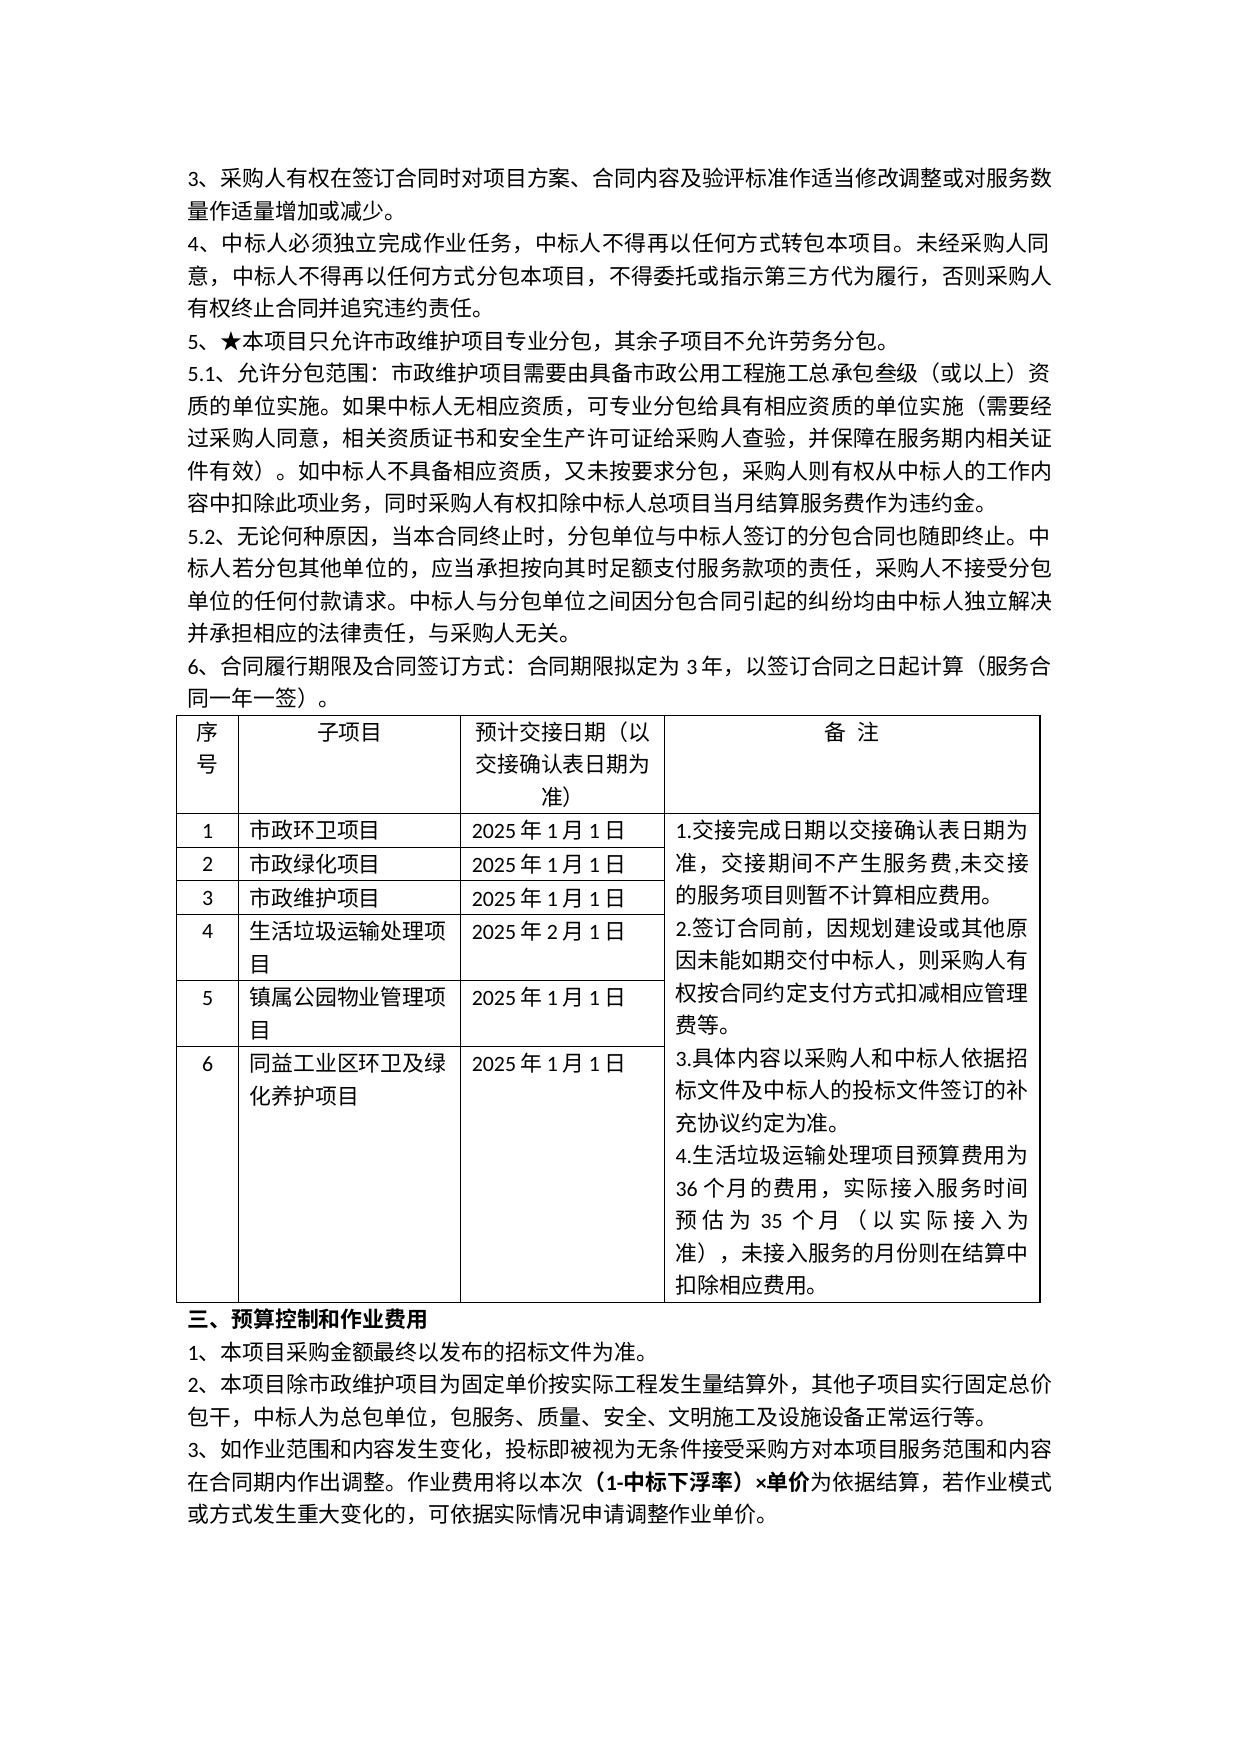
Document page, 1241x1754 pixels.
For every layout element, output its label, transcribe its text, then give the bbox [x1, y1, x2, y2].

text 6、合同履行期限及合同签订方式：合同期限拟定为3年，以签订合同之日起计算（服务合同一年一签）。 [187, 649, 1053, 714]
text 5、★本项目只允许市政维护项目专业分包，其余子项目不允许劳务分包。 [187, 324, 1053, 357]
text 5.2、无论何种原因，当本合同终止时，分包单位与中标人签订的分包合同也随即终止。中标人若分包其他单位的，应当承担按向其时足额支付服务款项的责任，采购人不接受分包单位的任何付款请求。中标人与分包单位之间因分包合同引起的纠纷均由中标人独立解决并承担相应的法律责任，与采购人无关。 [187, 519, 1053, 649]
table_cell 6 [177, 1047, 238, 1302]
table_header 子项目 [239, 716, 460, 813]
table_cell 同益工业区环卫及绿化养护项目 [239, 1047, 460, 1302]
text 1、本项目采购金额最终以发布的招标文件为准。 [187, 1335, 1053, 1368]
table_cell 4 [177, 915, 238, 980]
table_cell 市政维护项目 [239, 881, 460, 914]
text 3、采购人有权在签订合同时对项目方案、合同内容及验评标准作适当修改调整或对服务数量作适量增加或减少。 [187, 162, 1053, 227]
table_cell 2025年1月1日 [461, 881, 664, 914]
table_cell 1.交接完成日期以交接确认表日期为准，交接期间不产生服务费,未交接的服务项目则暂不计算相应费用。 2.签订合同前，因规划建设或其他原因未能如期交付中标人，则采购人有权按合同约定支付方式扣减相应管理费等。 3.具体内容以采购人和中标人依据招标文件及中标人的投标文件签订的补充协议约定为准。 4.生活垃圾运输处理项目预算费用为36个月的费用，实际接入服务时间预估为35个月（以实际接入为准），未接入服务的月份则在结算中扣除相应费用。 [665, 814, 1039, 1302]
text 5.1、允许分包范围：市政维护项目需要由具备市政公用工程施工总承包叁级（或以上）资质的单位实施。如果中标人无相应资质，可专业分包给具有相应资质的单位实施（需要经过采购人同意，相关资质证书和安全生产许可证给采购人查验，并保障在服务期内相关证件有效）。如中标人不具备相应资质，又未按要求分包，采购人则有权从中标人的工作内容中扣除此项业务，同时采购人有权扣除中标人总项目当月结算服务费作为违约金。 [187, 357, 1053, 519]
table_cell 3 [177, 881, 238, 914]
table_header 预计交接日期（以交接确认表日期为准） [461, 716, 664, 813]
table_cell 2025年1月1日 [461, 848, 664, 880]
text 4、中标人必须独立完成作业任务，中标人不得再以任何方式转包本项目。未经采购人同意，中标人不得再以任何方式分包本项目，不得委托或指示第三方代为履行，否则采购人有权终止合同并追究违约责任。 [187, 227, 1053, 324]
table_cell 生活垃圾运输处理项目 [239, 915, 460, 980]
table_cell 市政绿化项目 [239, 848, 460, 880]
table_cell 镇属公园物业管理项目 [239, 981, 460, 1046]
text 3、如作业范围和内容发生变化，投标即被视为无条件接受采购方对本项目服务范围和内容在合同期内作出调整。作业费用将以本次（1-中标下浮率）×单价为依据结算，若作业模式或方式发生重大变化的，可依据实际情况申请调整作业单价。 [187, 1433, 1053, 1530]
table_header 序号 [177, 716, 238, 813]
table_cell 2025年1月1日 [461, 1047, 664, 1302]
table_cell 1 [177, 814, 238, 847]
table_cell 2025年1月1日 [461, 814, 664, 847]
table_cell 2 [177, 848, 238, 880]
table_cell 市政环卫项目 [239, 814, 460, 847]
table_header 备 注 [665, 716, 1039, 813]
table_cell 2025年1月1日 [461, 981, 664, 1046]
table_cell 5 [177, 981, 238, 1046]
table_cell 2025年2月1日 [461, 915, 664, 980]
text 2、本项目除市政维护项目为固定单价按实际工程发生量结算外，其他子项目实行固定总价包干，中标人为总包单位，包服务、质量、安全、文明施工及设施设备正常运行等。 [187, 1368, 1053, 1433]
text 三、预算控制和作业费用 [187, 1303, 1053, 1335]
